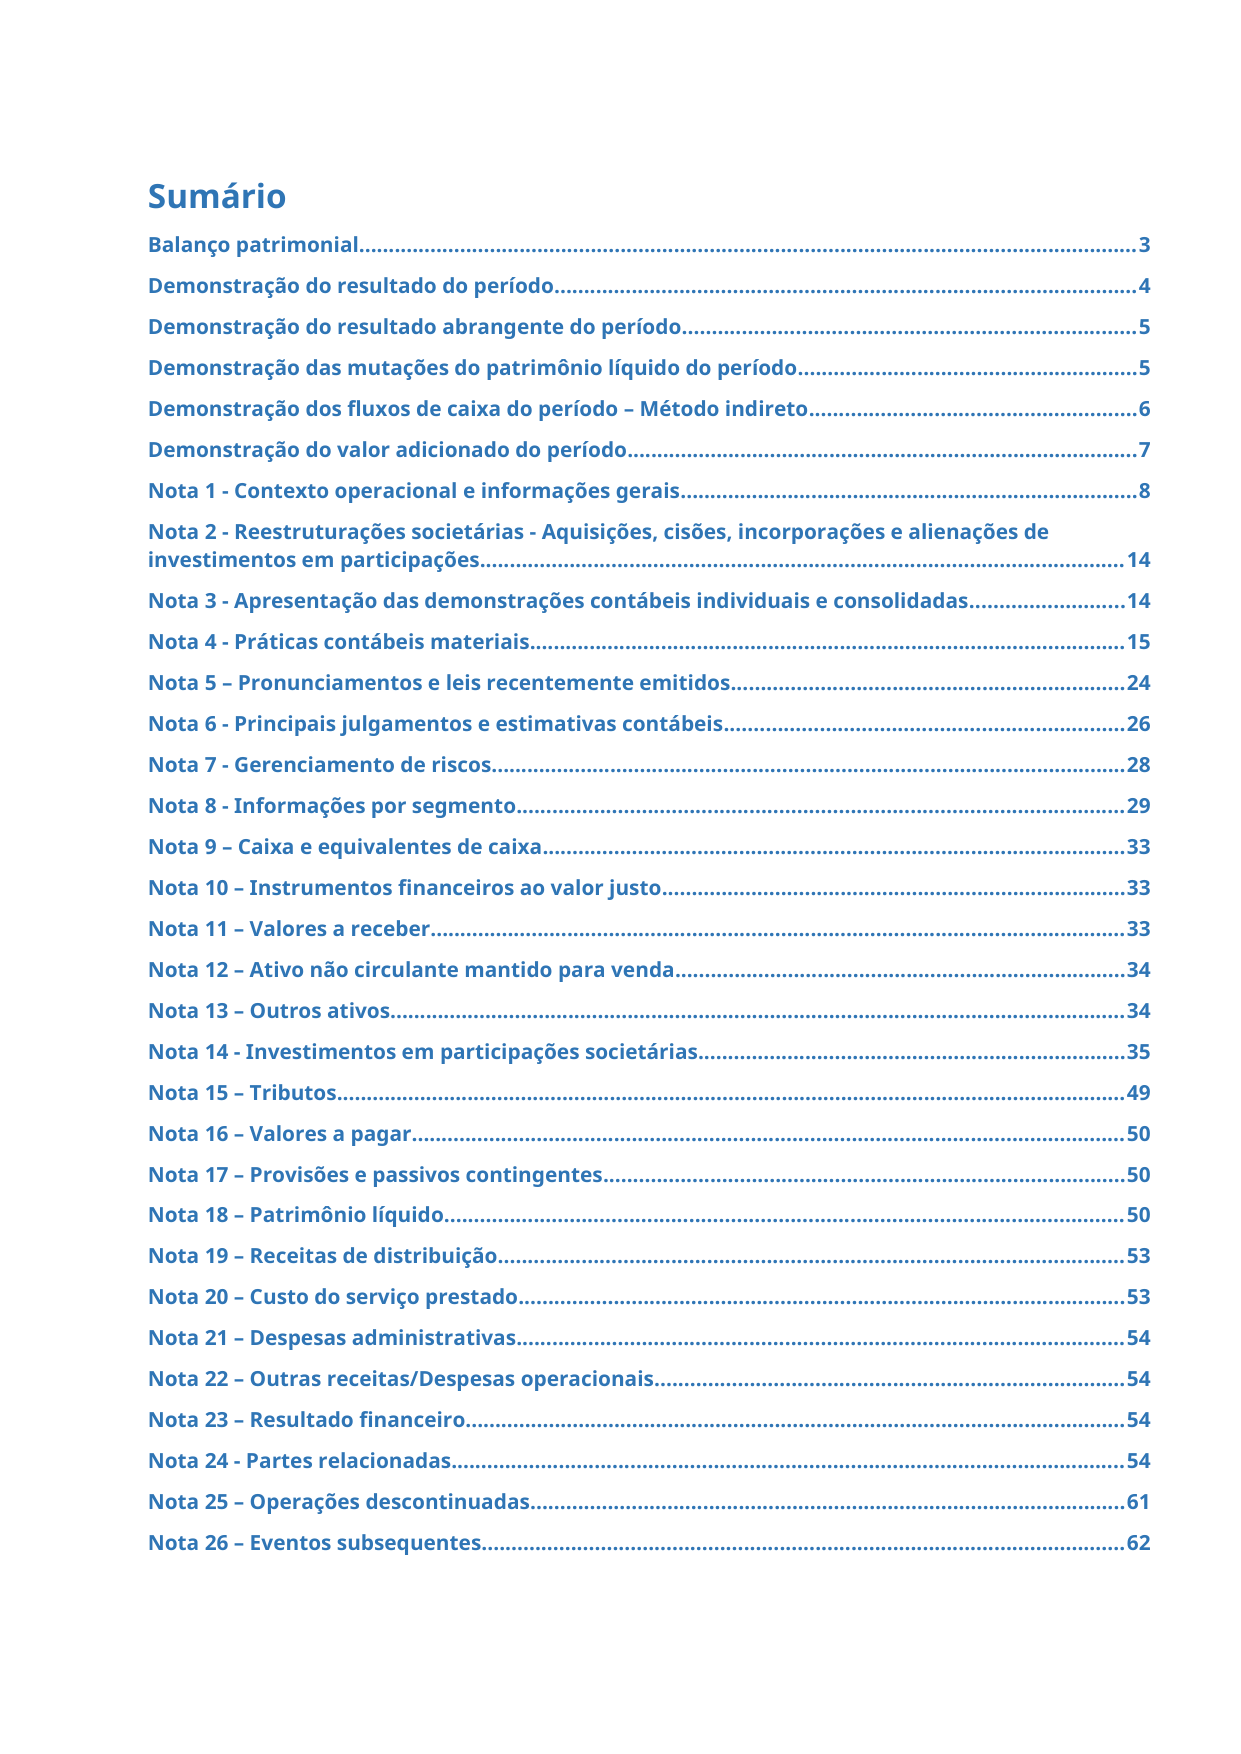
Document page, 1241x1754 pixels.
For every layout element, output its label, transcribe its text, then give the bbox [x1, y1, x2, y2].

text Nota 17 – Provisões e passivos contingentes 50 [148, 1160, 1152, 1188]
text Balanço patrimonial 3 [148, 231, 1152, 259]
text Demonstração do resultado do período 4 [148, 272, 1152, 300]
subtitle Sumário [148, 173, 1152, 218]
text Nota 18 – Patrimônio líquido 50 [148, 1201, 1152, 1229]
text Nota 3 - Apresentação das demonstrações contábeis individuais e consolidadas 14 [148, 587, 1152, 615]
text Nota 23 – Resultado financeiro 54 [148, 1405, 1152, 1434]
text Nota 22 – Outras receitas/Despesas operacionais 54 [148, 1364, 1152, 1393]
text Nota 9 – Caixa e equivalentes de caixa 33 [148, 832, 1152, 861]
text Nota 13 – Outros ativos 34 [148, 996, 1152, 1024]
text Nota 12 – Ativo não circulante mantido para venda 34 [148, 955, 1152, 983]
text Nota 5 – Pronunciamentos e leis recentemente emitidos 24 [148, 668, 1152, 697]
text Nota 4 - Práticas contábeis materiais 15 [148, 627, 1152, 656]
text Nota 15 – Tributos 49 [148, 1078, 1152, 1106]
text Nota 6 - Principais julgamentos e estimativas contábeis 26 [148, 709, 1152, 738]
text Nota 7 - Gerenciamento de riscos 28 [148, 750, 1152, 779]
text Nota 14 - Investimentos em participações societárias 35 [148, 1037, 1152, 1065]
text Demonstração dos fluxos de caixa do período – Método indireto 6 [148, 394, 1152, 423]
text Nota 26 – Eventos subsequentes 62 [148, 1528, 1152, 1557]
text Nota 20 – Custo do serviço prestado 53 [148, 1282, 1152, 1311]
text Demonstração do resultado abrangente do período 5 [148, 312, 1152, 341]
text Nota 10 – Instrumentos financeiros ao valor justo 33 [148, 873, 1152, 902]
text Nota 21 – Despesas administrativas 54 [148, 1323, 1152, 1352]
text Nota 2 - Reestruturações societárias - Aquisições, cisões, incorporações e alienações de investimentos em participações 14 [148, 517, 1152, 574]
text Nota 11 – Valores a receber 33 [148, 914, 1152, 942]
text Nota 8 - Informações por segmento 29 [148, 791, 1152, 820]
text Nota 19 – Receitas de distribuição 53 [148, 1242, 1152, 1270]
text Demonstração do valor adicionado do período 7 [148, 435, 1152, 464]
text Nota 25 – Operações descontinuadas 61 [148, 1487, 1152, 1516]
text Nota 24 - Partes relacionadas 54 [148, 1446, 1152, 1475]
text Nota 1 - Contexto operacional e informações gerais 8 [148, 476, 1152, 505]
text Demonstração das mutações do patrimônio líquido do período 5 [148, 353, 1152, 382]
text Nota 16 – Valores a pagar 50 [148, 1119, 1152, 1147]
